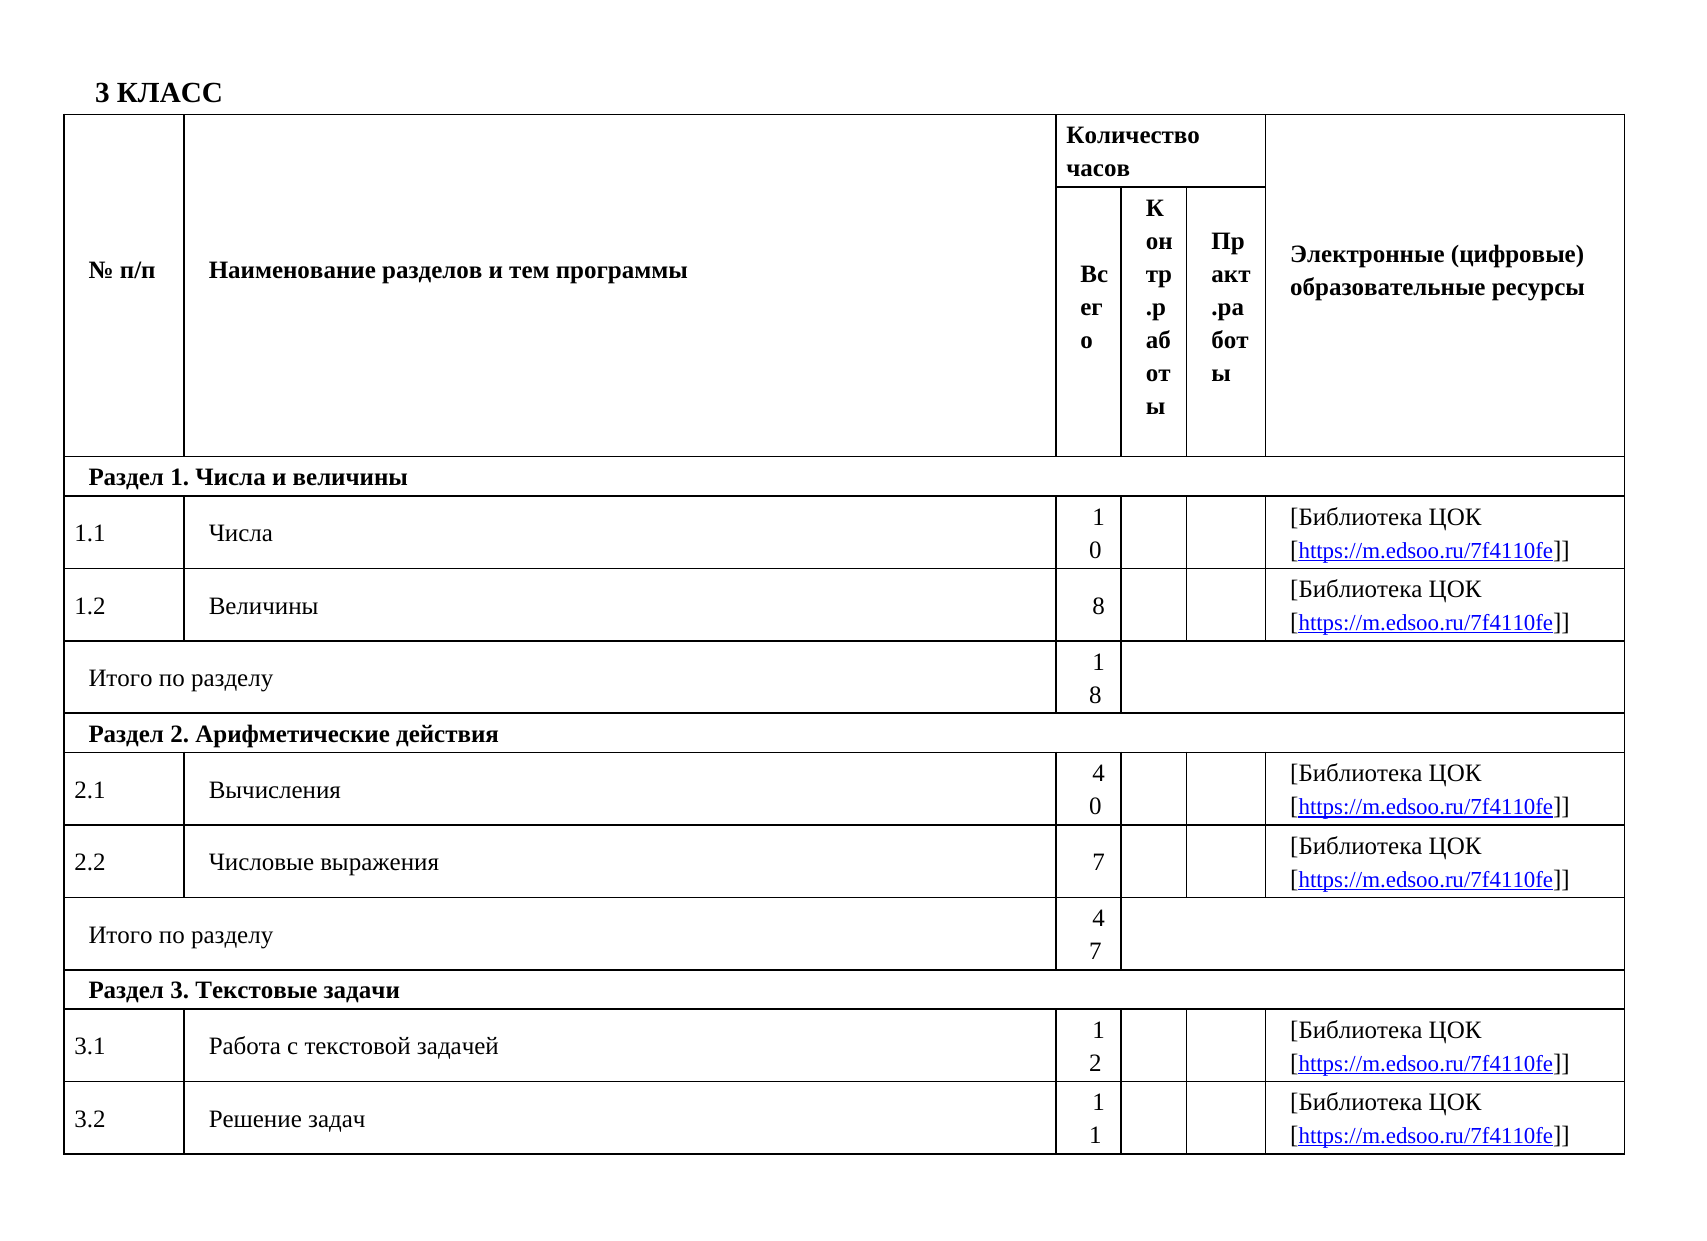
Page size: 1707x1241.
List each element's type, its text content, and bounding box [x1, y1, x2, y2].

table_cell Числовые выражения [185, 826, 1055, 896]
table_cell [1122, 898, 1624, 969]
table_header Электронные (цифровые) образовательные ресурсы [1266, 115, 1624, 456]
table_cell [1122, 569, 1186, 640]
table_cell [1266, 1010, 1624, 1081]
table_cell Итого по разделу [65, 898, 1055, 969]
table_cell 18 [1057, 642, 1120, 712]
table_cell Работа с текстовой задачей [185, 1010, 1055, 1081]
table_cell Величины [185, 569, 1055, 640]
table_cell 2.1 [65, 753, 183, 824]
table_cell [1122, 753, 1186, 824]
table_cell Контр.работы [1122, 188, 1186, 456]
table_cell [1122, 826, 1186, 896]
table_cell Раздел 1. Числа и величины [65, 457, 1624, 495]
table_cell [1266, 1082, 1624, 1153]
table_cell [1187, 753, 1265, 824]
table_cell 47 [1057, 898, 1120, 969]
table_cell 3.2 [65, 1082, 183, 1153]
text 3 КЛАСС [87, 75, 1632, 108]
table_cell [1187, 1010, 1265, 1081]
table_cell Вычисления [185, 753, 1055, 824]
table_cell 10 [1057, 497, 1120, 567]
table_cell Раздел 2. Арифметические действия [65, 714, 1624, 752]
table_cell [1122, 1082, 1186, 1153]
table_cell [1187, 497, 1265, 567]
table_cell 2.2 [65, 826, 183, 896]
table_cell [1122, 497, 1186, 567]
table_cell Решение задач [185, 1082, 1055, 1153]
table_cell Итого по разделу [65, 642, 1055, 712]
table_header Количество часов [1057, 115, 1265, 186]
table_cell [Библиотека ЦОК [https://m.edsoo.ru/7f4110fe]] [1266, 826, 1624, 896]
table_cell 7 [1057, 826, 1120, 896]
table_cell 1.1 [65, 497, 183, 567]
table_cell Числа [185, 497, 1055, 567]
table_cell Раздел 3. Текстовые задачи [65, 971, 1624, 1008]
table_cell 12 [1057, 1010, 1120, 1081]
table_cell [1187, 1082, 1265, 1153]
table_cell [1122, 1010, 1186, 1081]
table_cell 11 [1057, 1082, 1120, 1153]
table_cell 8 [1057, 569, 1120, 640]
table_cell Практ.работы [1187, 188, 1265, 456]
table_header Наименование разделов и тем программы [185, 115, 1055, 456]
table_cell [1187, 569, 1265, 640]
table_cell [Библиотека ЦОК [https://m.edsoo.ru/7f4110fe]] [1266, 497, 1624, 567]
table_cell [Библиотека ЦОК [https://m.edsoo.ru/7f4110fe]] [1266, 569, 1624, 640]
table_cell Всего [1057, 188, 1120, 456]
table_cell [1187, 826, 1265, 896]
table_cell [Библиотека ЦОК [https://m.edsoo.ru/7f4110fe]] [1266, 753, 1624, 824]
table_cell 40 [1057, 753, 1120, 824]
table_cell 1.2 [65, 569, 183, 640]
table_header № п/п [65, 115, 183, 456]
table_cell [1122, 642, 1624, 712]
table_cell 3.1 [65, 1010, 183, 1081]
